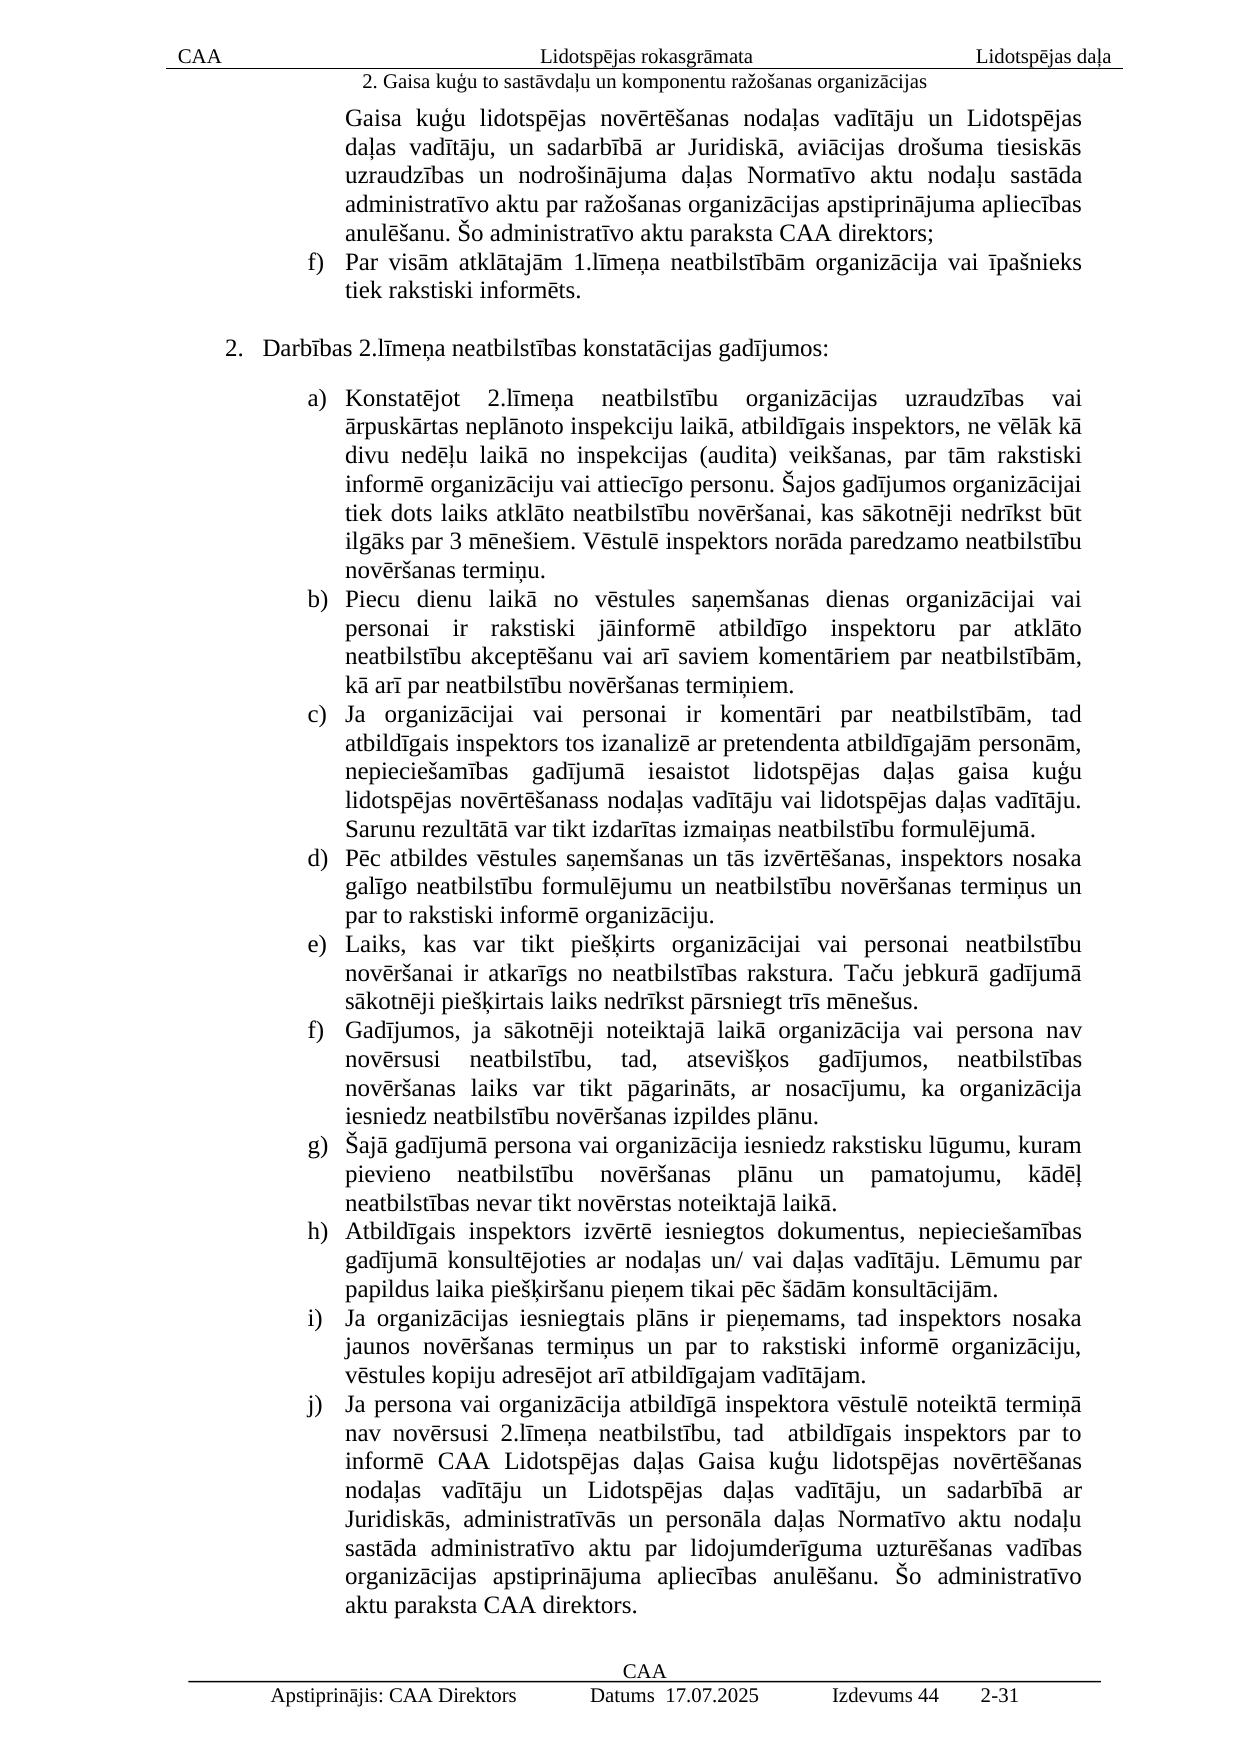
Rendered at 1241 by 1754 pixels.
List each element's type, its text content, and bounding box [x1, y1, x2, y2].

list Ja persona vai organizācija atbildīgā inspektora vēstulē noteiktā termiņā nav novērsusi 2.līmeņa neatbilstību, tad atbildīgais inspektors par to informē CAA Lidotspējas daļas Gaisa kuģu lidotspējas novērtēšanas nodaļas vadītāju un Lidotspējas daļas vadītāju, un sadarbībā ar Juridiskās, administratīvās un personāla daļas Normatīvo aktu nodaļu sastāda administratīvo aktu par lidojumderīguma uzturēšanas vadības organizācijas apstiprinājuma apliecības anulēšanu. Šo administratīvo aktu paraksta CAA direktors. [307, 1389, 1082, 1619]
list Laiks, kas var tikt piešķirts organizācijai vai personai neatbilstību novēršanai ir atkarīgs no neatbilstības rakstura. Taču jebkurā gadījumā sākotnēji piešķirtais laiks nedrīkst pārsniegt trīs mēnešus. [307, 929, 1082, 1015]
list Ja organizācijas iesniegtais plāns ir pieņemams, tad inspektors nosaka jaunos novēršanas termiņus un par to rakstiski informē organizāciju, vēstules kopiju adresējot arī atbildīgajam vadītājam. [307, 1303, 1082, 1389]
list Gadījumos, ja sākotnēji noteiktajā laikā organizācija vai persona nav novērsusi neatbilstību, tad, atsevišķos gadījumos, neatbilstības novēršanas laiks var tikt pāgarināts, ar nosacījumu, ka organizācija iesniedz neatbilstību novēršanas izpildes plānu. [307, 1015, 1082, 1130]
list Atbildīgais inspektors izvērtē iesniegtos dokumentus, nepieciešamības gadījumā konsultējoties ar nodaļas un/ vai daļas vadītāju. Lēmumu par papildus laika piešķiršanu pieņem tikai pēc šādām konsultācijām. [307, 1216, 1082, 1303]
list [307, 103, 1082, 247]
list Par visām atklātajām 1.līmeņa neatbilstībām organizācija vai īpašnieks tiek rakstiski informēts. [307, 247, 1082, 304]
list Pēc atbildes vēstules saņemšanas un tās izvērtēšanas, inspektors nosaka galīgo neatbilstību formulējumu un neatbilstību novēršanas termiņus un par to rakstiski informē organizāciju. [307, 843, 1082, 929]
list Konstatējot 2.līmeņa neatbilstību organizācijas uzraudzības vai ārpuskārtas neplānoto inspekciju laikā, atbildīgais inspektors, ne vēlāk kā divu nedēļu laikā no inspekcijas (audita) veikšanas, par tām rakstiski informē organizāciju vai attiecīgo personu. Šajos gadījumos organizācijai tiek dots laiks atklāto neatbilstību novēršanai, kas sākotnēji nedrīkst būt ilgāks par 3 mēnešiem. Vēstulē inspektors norāda paredzamo neatbilstību novēršanas termiņu. [307, 383, 1082, 584]
list Ja organizācijai vai personai ir komentāri par neatbilstībām, tad atbildīgais inspektors tos izanalizē ar pretendenta atbildīgajām personām, nepieciešamības gadījumā iesaistot lidotspējas daļas gaisa kuģu lidotspējas novērtēšanass nodaļas vadītāju vai lidotspējas daļas vadītāju. Sarunu rezultātā var tikt izdarītas izmaiņas neatbilstību formulējumā. [307, 699, 1082, 843]
list Piecu dienu laikā no vēstules saņemšanas dienas organizācijai vai personai ir rakstiski jāinformē atbildīgo inspektoru par atklāto neatbilstību akceptēšanu vai arī saviem komentāriem par neatbilstībām, kā arī par neatbilstību novēršanas termiņiem. [307, 584, 1082, 699]
list Darbības 2.līmeņa neatbilstības konstatācijas gadījumos: [225, 333, 1082, 362]
list Šajā gadījumā persona vai organizācija iesniedz rakstisku lūgumu, kuram pievieno neatbilstību novēršanas plānu un pamatojumu, kādēļ neatbilstības nevar tikt novērstas noteiktajā laikā. [307, 1130, 1082, 1216]
